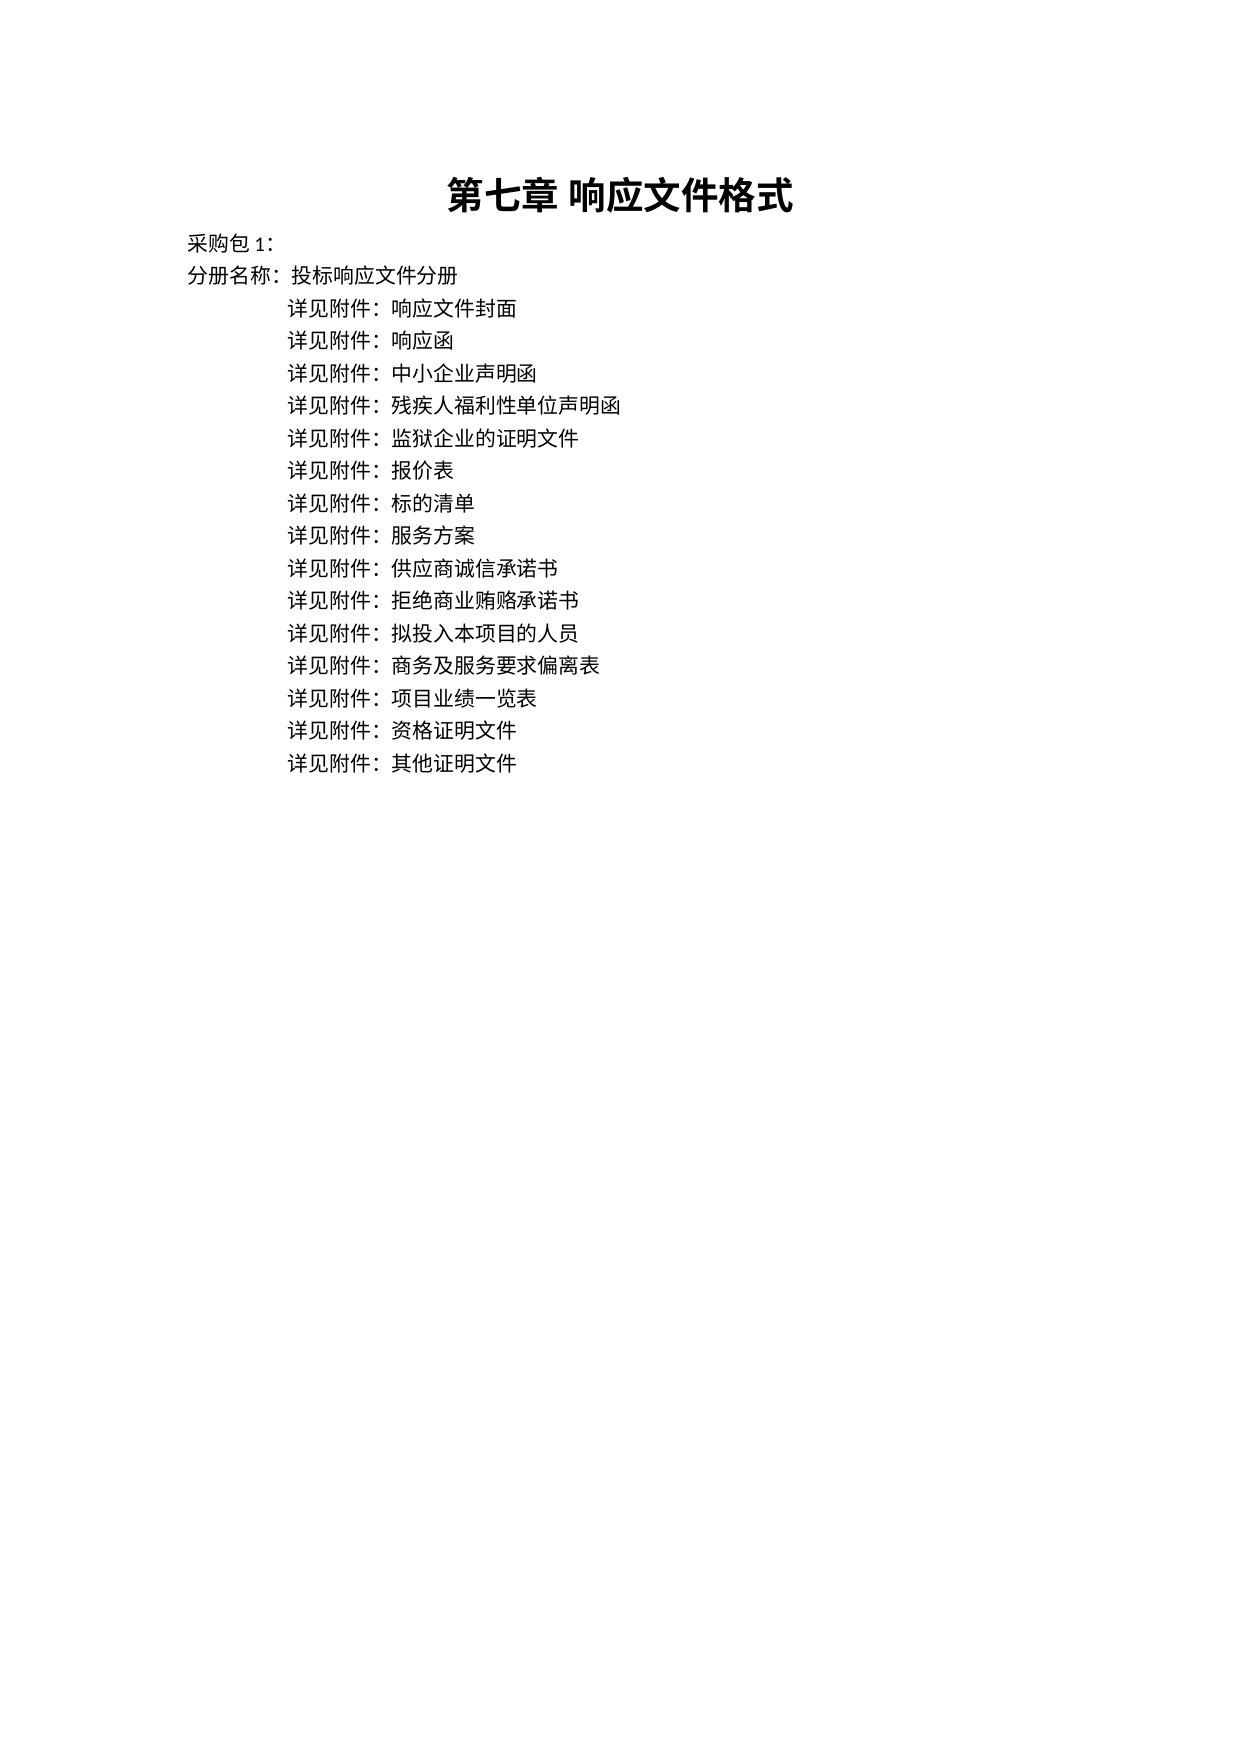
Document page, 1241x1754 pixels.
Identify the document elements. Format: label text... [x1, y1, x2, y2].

text 详见附件：拟投入本项目的人员 [187, 617, 1053, 649]
text 详见附件：标的清单 [187, 487, 1053, 519]
text 详见附件：响应文件封面 [187, 292, 1053, 324]
text 详见附件：拒绝商业贿赂承诺书 [187, 584, 1053, 617]
text 详见附件：残疾人福利性单位声明函 [187, 389, 1053, 422]
text 详见附件：响应函 [187, 324, 1053, 357]
text 采购包1： [187, 227, 1053, 259]
text 详见附件：资格证明文件 [187, 714, 1053, 747]
text 详见附件：供应商诚信承诺书 [187, 552, 1053, 584]
text 第七章 响应文件格式 [187, 162, 1053, 227]
text 详见附件：商务及服务要求偏离表 [187, 649, 1053, 682]
text 详见附件：中小企业声明函 [187, 357, 1053, 389]
text 详见附件：项目业绩一览表 [187, 682, 1053, 714]
text 详见附件：服务方案 [187, 519, 1053, 552]
text 详见附件：监狱企业的证明文件 [187, 422, 1053, 454]
text 分册名称：投标响应文件分册 [187, 259, 1053, 292]
text 详见附件：其他证明文件 [187, 747, 1053, 779]
text 详见附件：报价表 [187, 454, 1053, 487]
